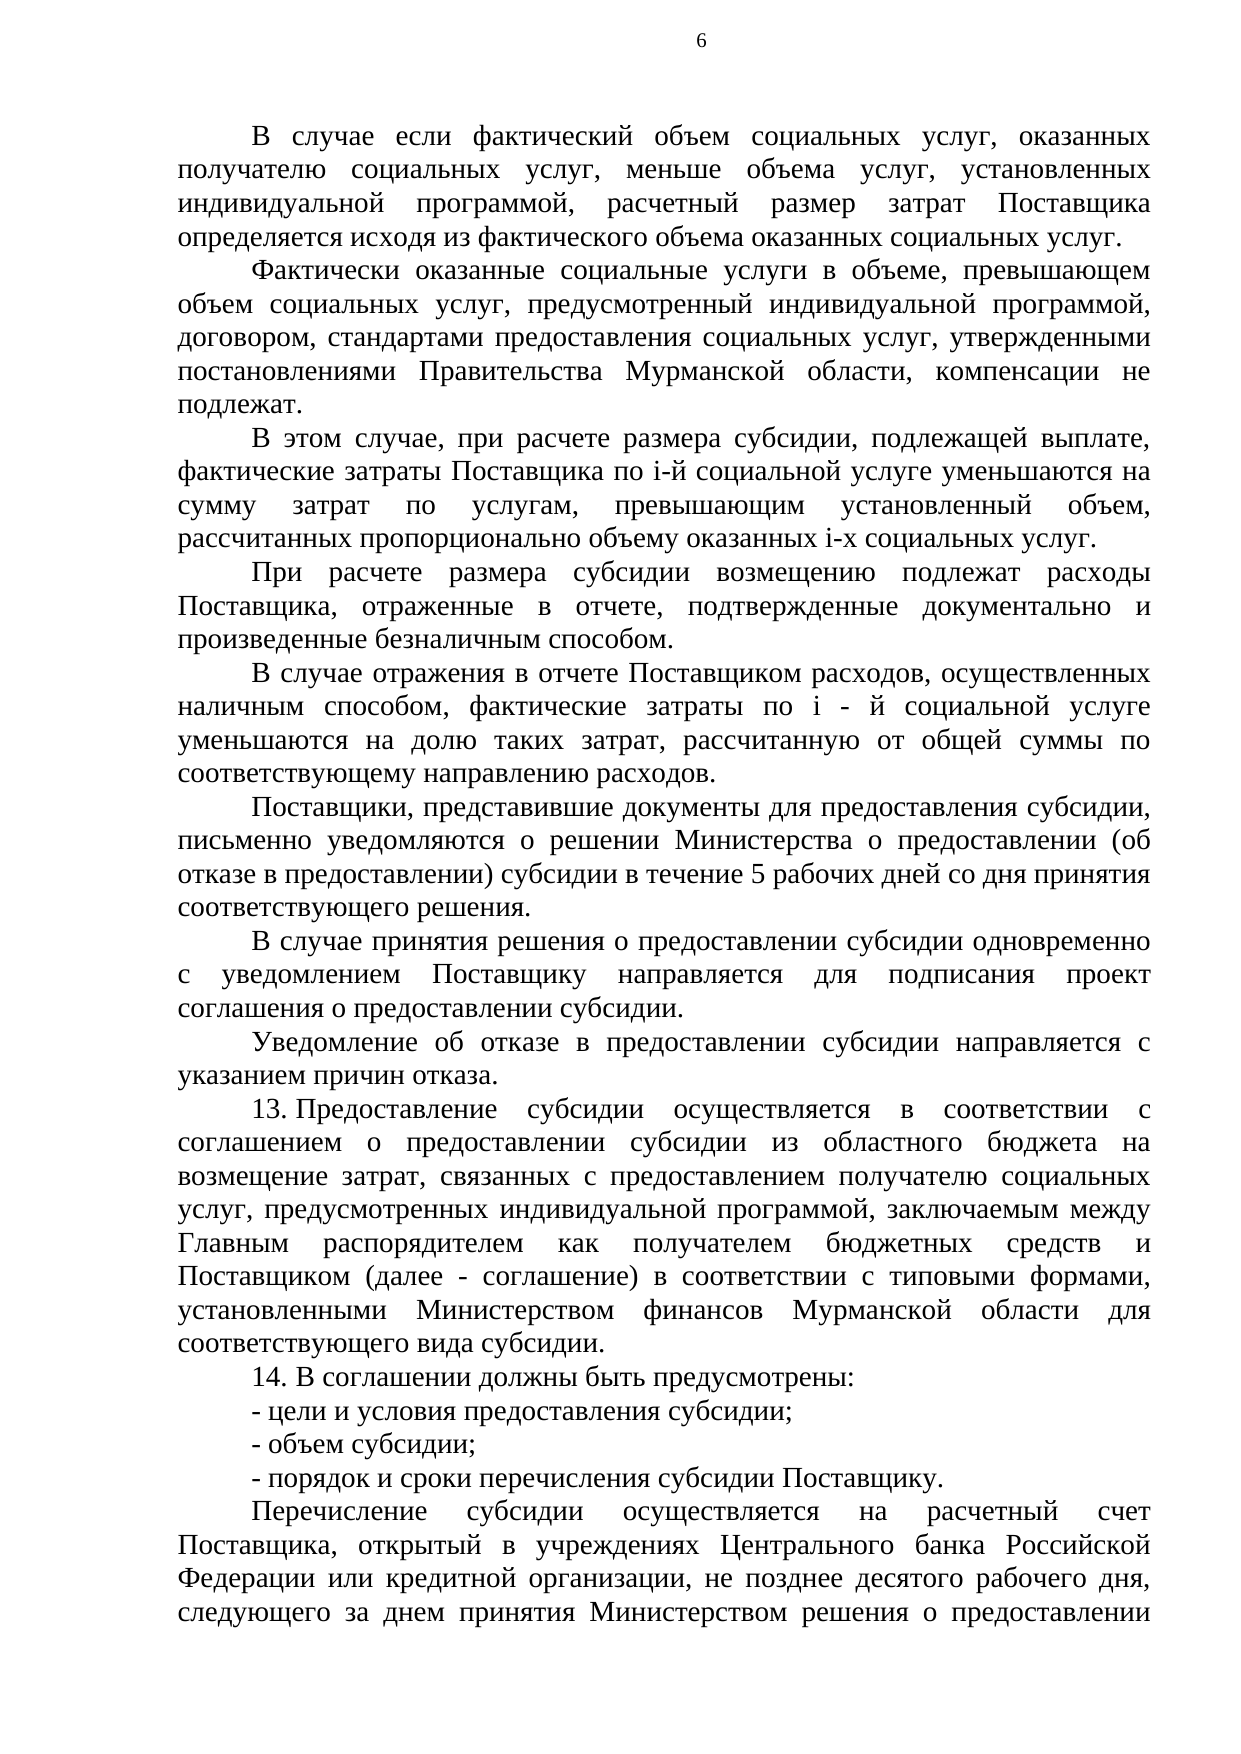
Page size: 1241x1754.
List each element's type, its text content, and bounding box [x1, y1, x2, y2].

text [177, 1493, 1152, 1627]
list Предоставление субсидии осуществляется в соответствии с соглашением о предоставлении субсидии из областного бюджета на возмещение затрат, связанных с предоставлением получателю социальных услуг, предусмотренных индивидуальной программой, заключаемым между Главным распорядителем как получателем бюджетных средств и Поставщиком (далее - соглашение) в соответствии с типовыми формами, установленными Министерством финансов Мурманской области для соответствующего вида субсидии. [177, 1091, 1152, 1359]
text - цели и условия предоставления субсидии; [177, 1393, 1152, 1426]
text - порядок и сроки перечисления субсидии Поставщику. [177, 1460, 1152, 1493]
text Уведомление об отказе в предоставлении субсидии направляется с указанием причин отказа. [177, 1024, 1152, 1091]
text В случае если фактический объем социальных услуг, оказанных получателю социальных услуг, меньше объема услуг, установленных индивидуальной программой, расчетный размер затрат Поставщика определяется исходя из фактического объема оказанных социальных услуг. [177, 118, 1152, 252]
text Фактически оказанные социальные услуги в объеме, превышающем объем социальных услуг, предусмотренный индивидуальной программой, договором, стандартами предоставления социальных услуг, утвержденными постановлениями Правительства Мурманской области, компенсации не подлежат. [177, 252, 1152, 420]
text При расчете размера субсидии возмещению подлежат расходы Поставщика, отраженные в отчете, подтвержденные документально и произведенные безналичным способом. [177, 554, 1152, 655]
text В случае принятия решения о предоставлении субсидии одновременно с уведомлением Поставщику направляется для подписания проект соглашения о предоставлении субсидии. [177, 923, 1152, 1024]
text В случае отражения в отчете Поставщиком расходов, осуществленных наличным способом, фактические затраты по i - й социальной услуге уменьшаются на долю таких затрат, рассчитанную от общей суммы по соответствующему направлению расходов. [177, 655, 1152, 789]
text Поставщики, представившие документы для предоставления субсидии, письменно уведомляются о решении Министерства о предоставлении (об отказе в предоставлении) субсидии в течение 5 рабочих дней со дня принятия соответствующего решения. [177, 789, 1152, 923]
list В соглашении должны быть предусмотрены: [177, 1359, 1152, 1393]
text В этом случае, при расчете размера субсидии, подлежащей выплате, фактические затраты Поставщика по i-й социальной услуге уменьшаются на сумму затрат по услугам, превышающим установленный объем, рассчитанных пропорционально объему оказанных i-х социальных услуг. [177, 420, 1152, 554]
text - объем субсидии; [177, 1426, 1152, 1460]
